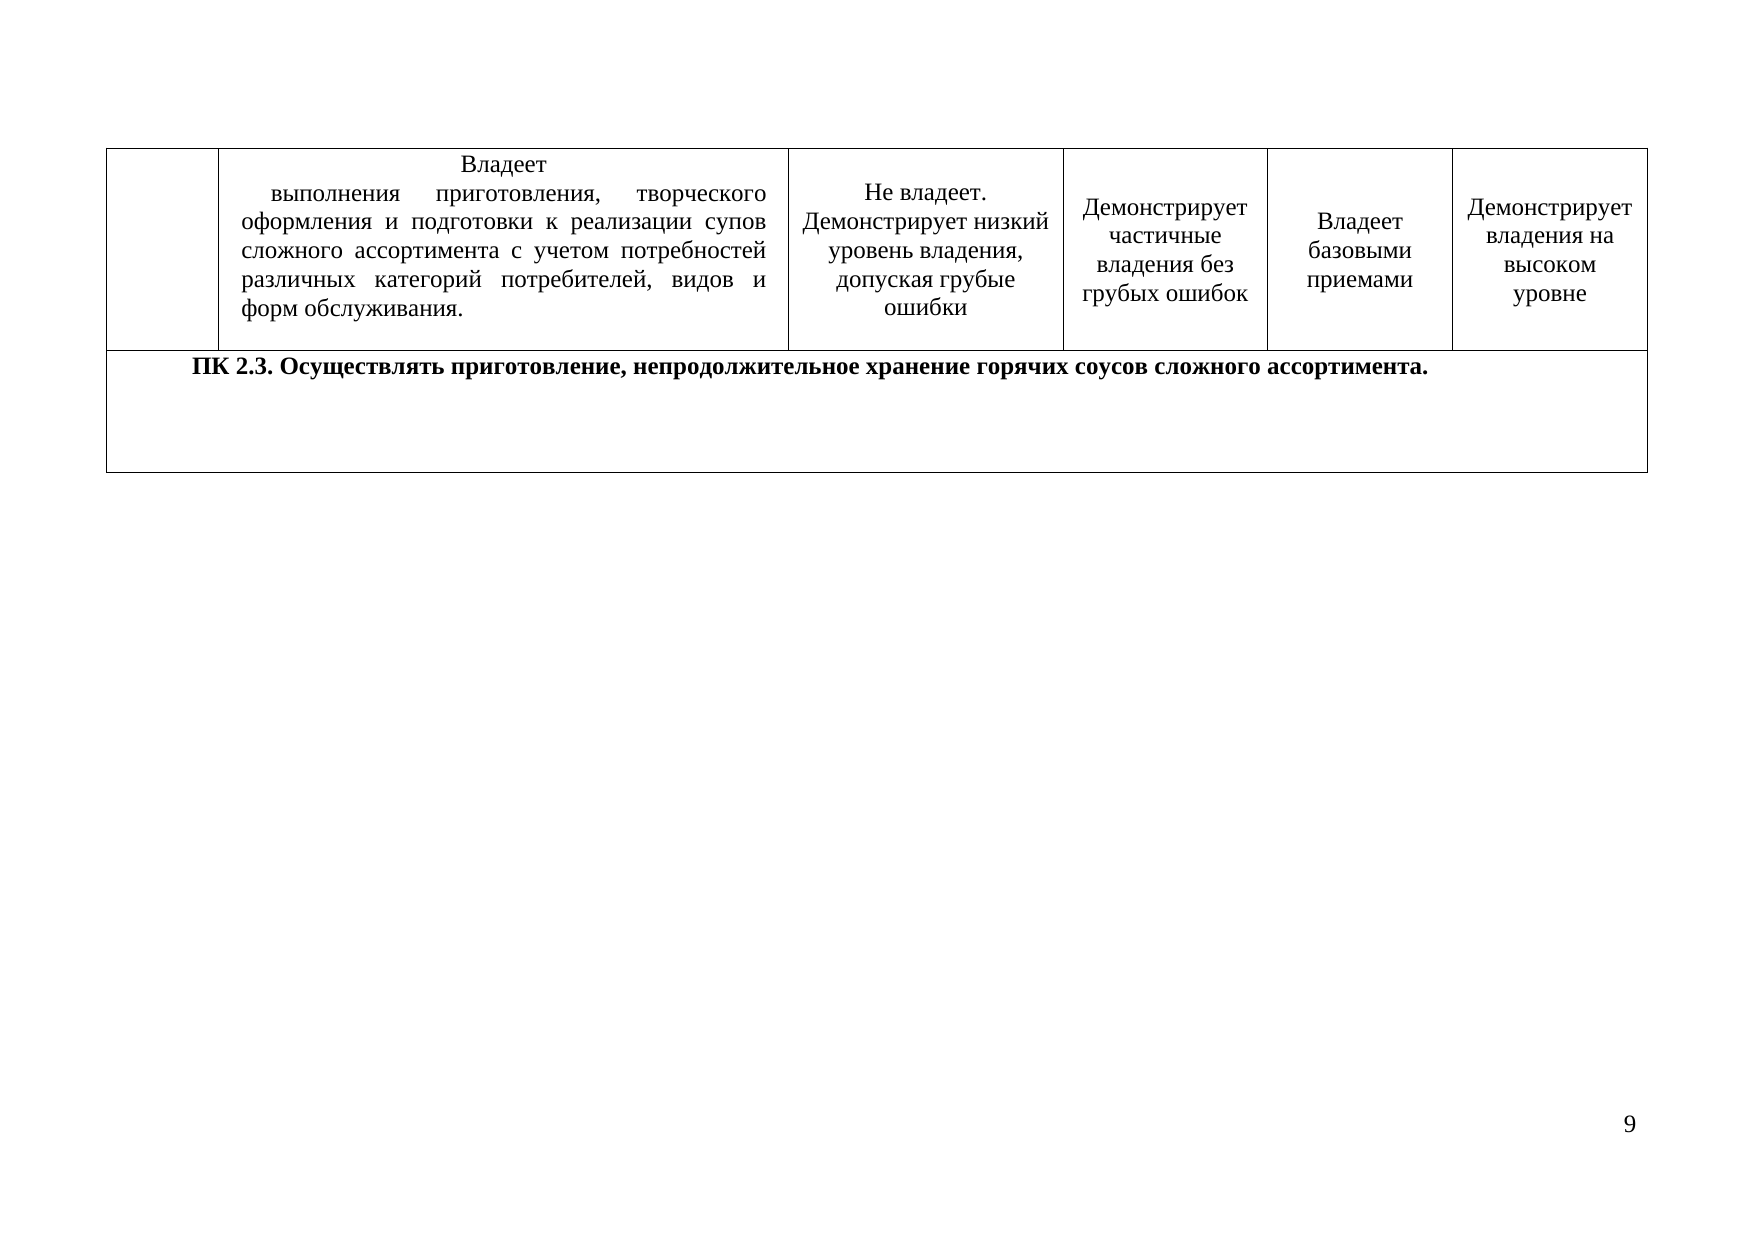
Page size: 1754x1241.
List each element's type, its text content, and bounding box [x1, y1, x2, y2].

table_cell Не владеет. Демонстрирует низкий уровень владения, допуская грубые ошибки [789, 149, 1063, 350]
table_cell Демонстрирует частичные владения без грубых ошибок [1064, 149, 1267, 350]
table_cell Демонстрирует владения на высоком уровне [1453, 149, 1647, 350]
table_cell Владеет базовыми приемами [1268, 149, 1452, 350]
table_cell ПК 2.3. Осуществлять приготовление, непродолжительное хранение горячих соусов сложного ассортимента. [107, 351, 1647, 472]
table_cell Владеет выполнения приготовления, творческого оформления и подготовки к реализации супов сложного ассортимента с учетом потребностей различных категорий потребителей, видов и форм обслуживания. [219, 149, 788, 350]
